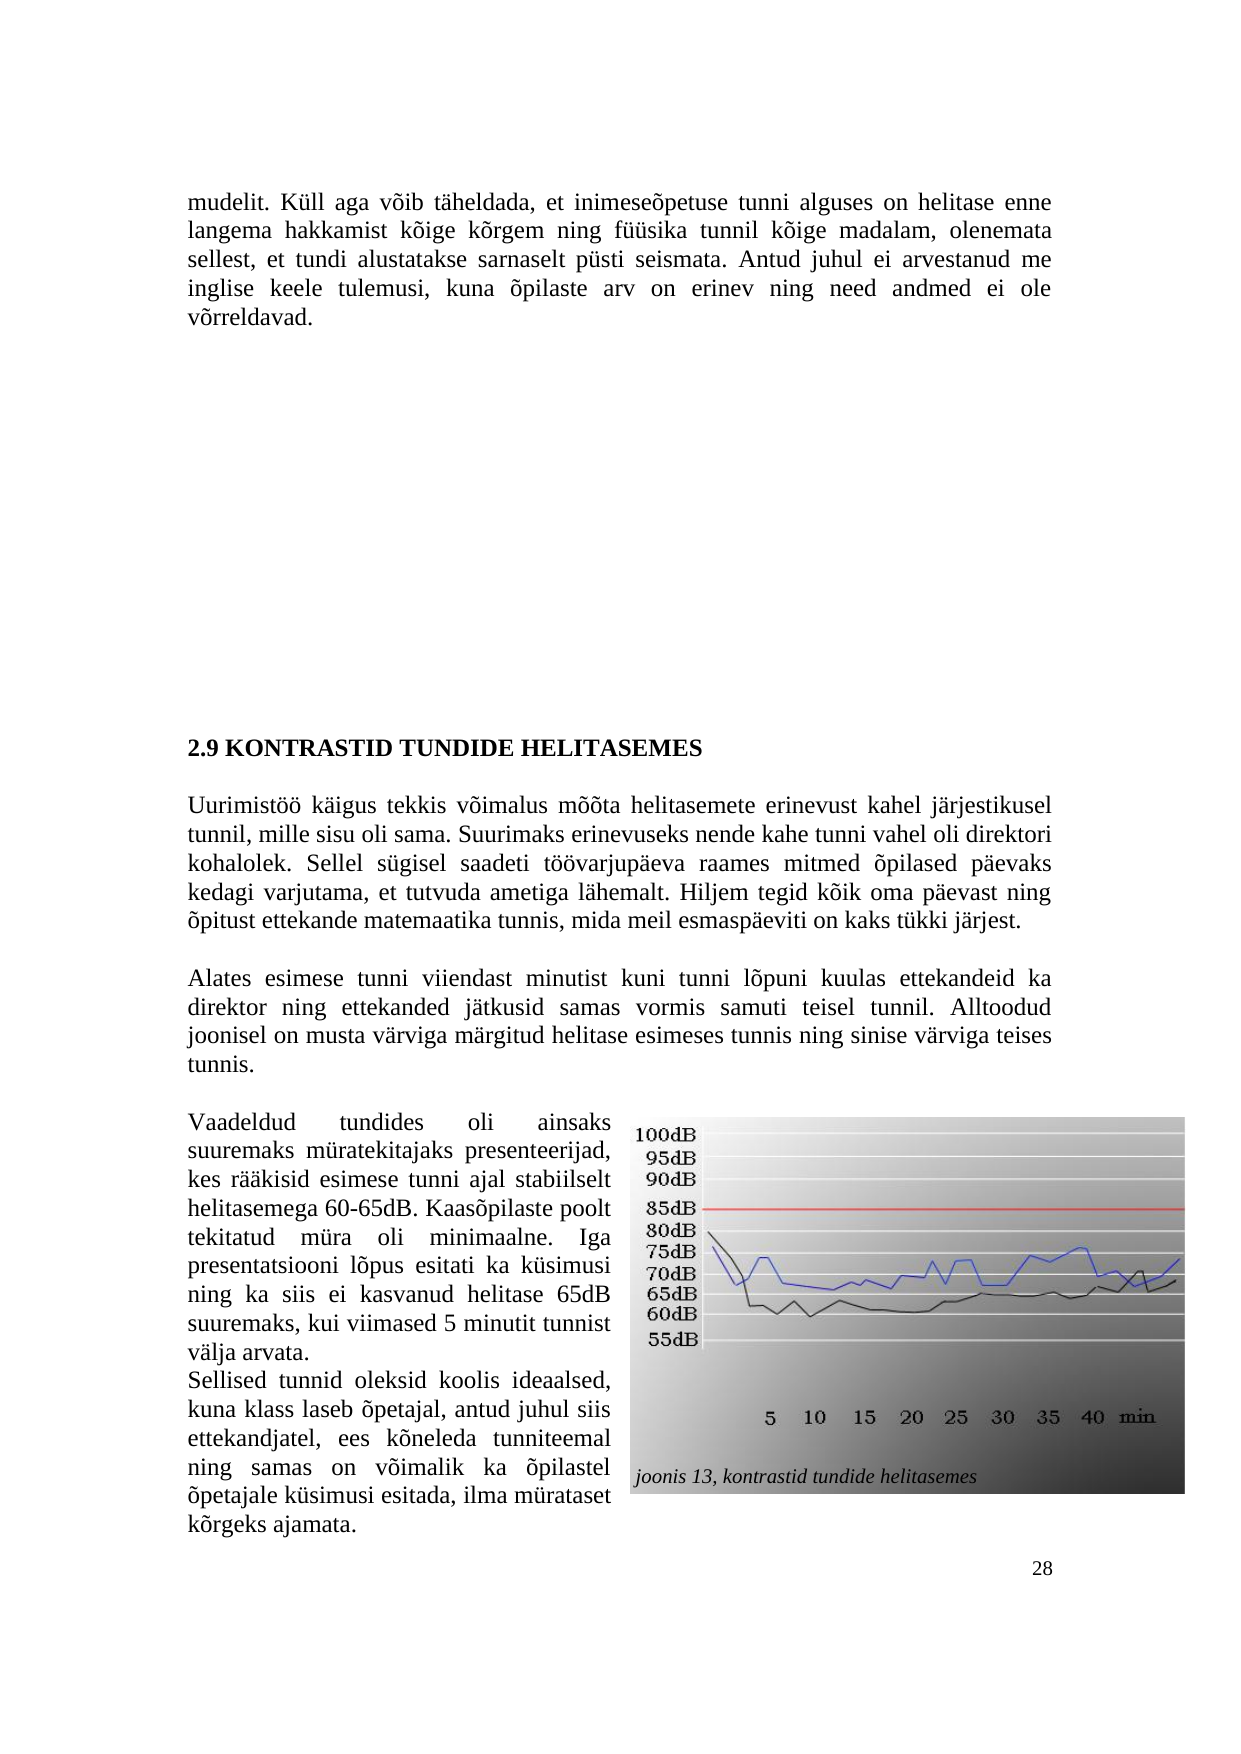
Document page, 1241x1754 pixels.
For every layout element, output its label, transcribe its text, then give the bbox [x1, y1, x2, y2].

text 2.9 KONTRASTID TUNDIDE HELITASEMES [187, 733, 1053, 762]
picture [630, 1117, 1186, 1494]
text Uurimistöö käigus tekkis võimalus mõõta helitasemete erinevust kahel järjestikusel tunnil, mille sisu oli sama. Suurimaks erinevuseks nende kahe tunni vahel oli direktori kohalolek. Sellel sügisel saadeti töövarjupäeva raames mitmed õpilased päevaks kedagi varjutama, et tutvuda ametiga lähemalt. Hiljem tegid kõik oma päevast ning õpitust ettekande matemaatika tunnis, mida meil esmaspäeviti on kaks tükki järjest. [187, 790, 1053, 934]
text Alates esimese tunni viiendast minutist kuni tunni lõpuni kuulas ettekandeid ka direktor ning ettekanded jätkusid samas vormis samuti teisel tunnil. Alltoodud joonisel on musta värviga märgitud helitase esimeses tunnis ning sinise värviga teises tunnis. [187, 963, 1053, 1078]
text Sellised tunnid oleksid koolis ideaalsed, kuna klass laseb õpetajal, antud juhul siis ettekandjatel, ees kõneleda tunniteemal ning samas on võimalik ka õpilastel õpetajale küsimusi esitada, ilma mürataset kõrgeks ajamata. [187, 1365, 1053, 1538]
text Vaadeldud tundides oli ainsaks suuremaks müratekitajaks presenteerijad, kes rääkisid esimese tunni ajal stabiilselt helitasemega 60-65dB. Kaasõpilaste poolt tekitatud müra oli minimaalne. Iga presentatsiooni lõpus esitati ka küsimusi ning ka siis ei kasvanud helitase 65dB suuremaks, kui viimased 5 minutit tunnist välja arvata. [187, 1107, 1053, 1365]
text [187, 187, 1053, 330]
